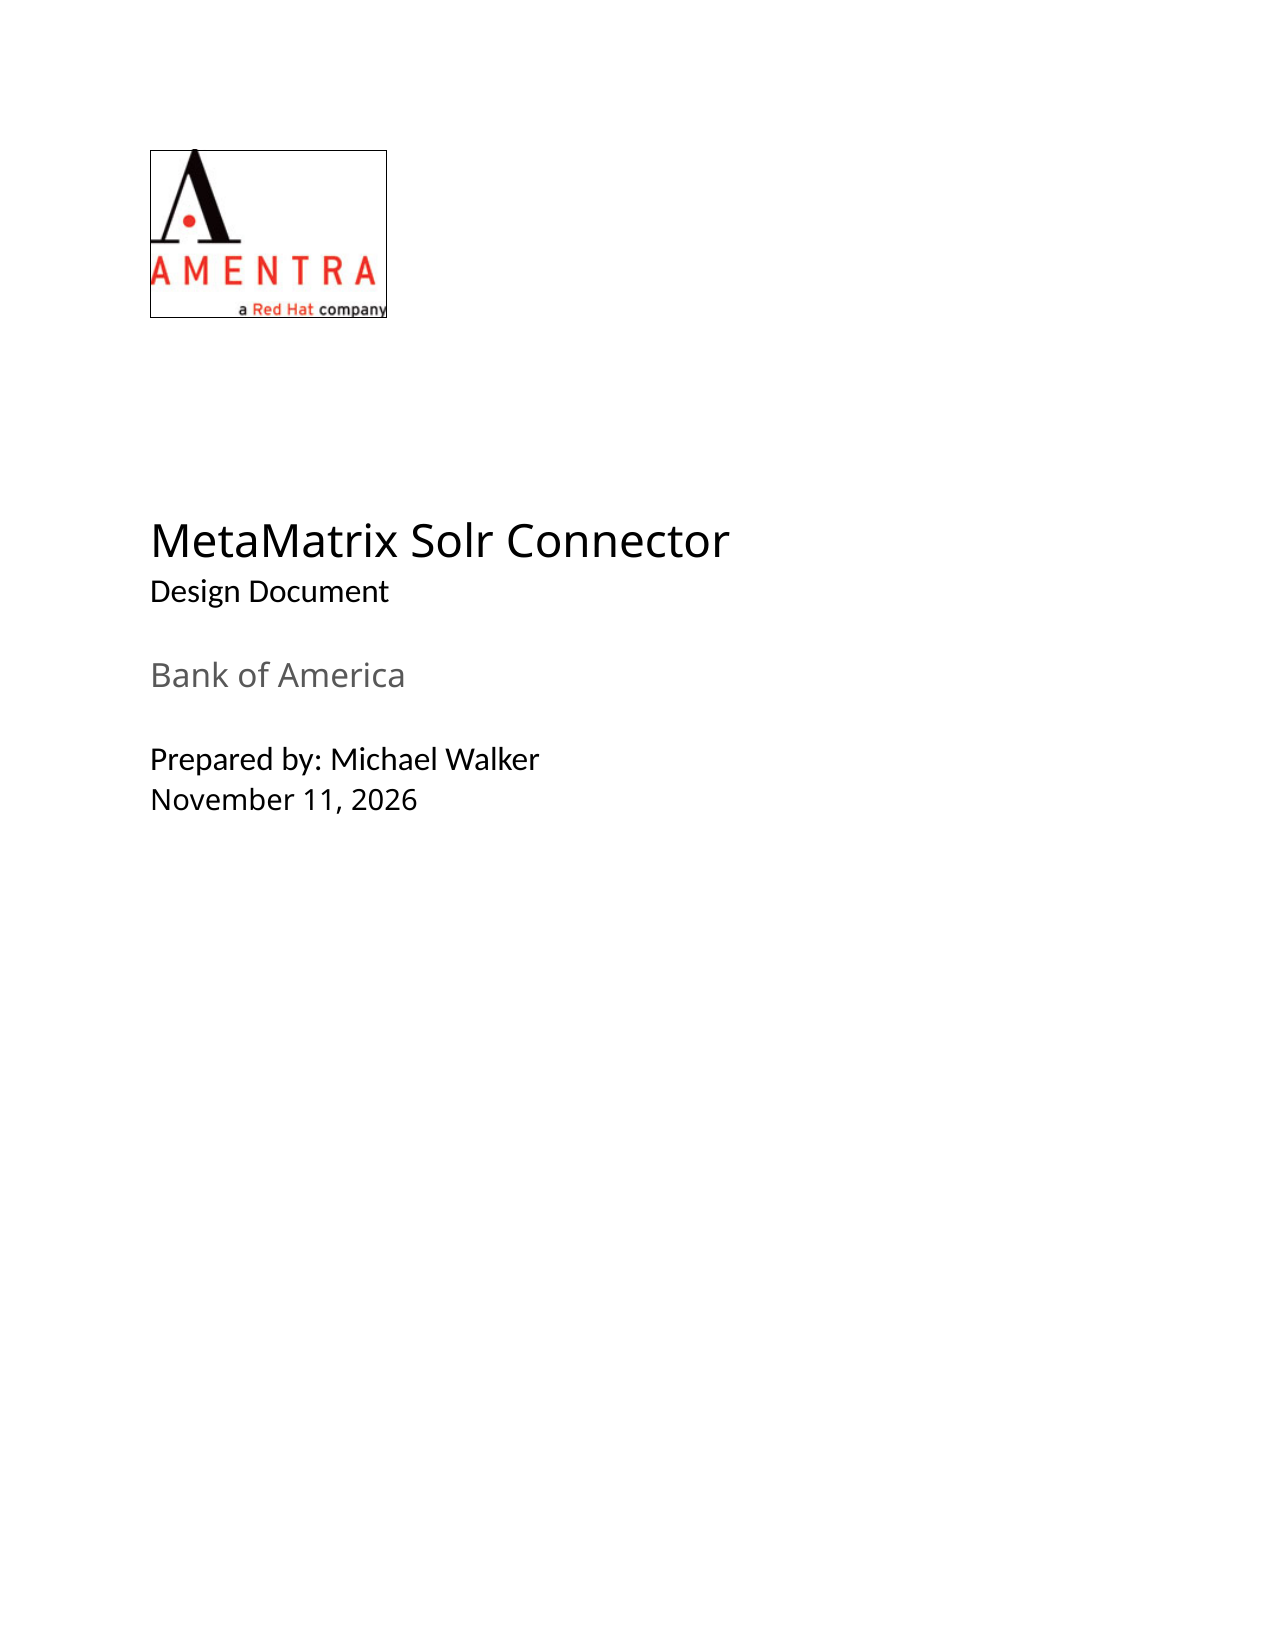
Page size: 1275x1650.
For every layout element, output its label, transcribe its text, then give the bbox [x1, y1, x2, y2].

subtitle Prepared by: Michael Walker [150, 738, 1125, 779]
picture [151, 151, 386, 317]
subtitle Design Document [150, 571, 1125, 611]
subtitle Bank of America [150, 652, 1125, 697]
title February 22, 2010 [150, 779, 1125, 818]
subtitle MetaMatrix Solr Connector [150, 508, 1125, 571]
